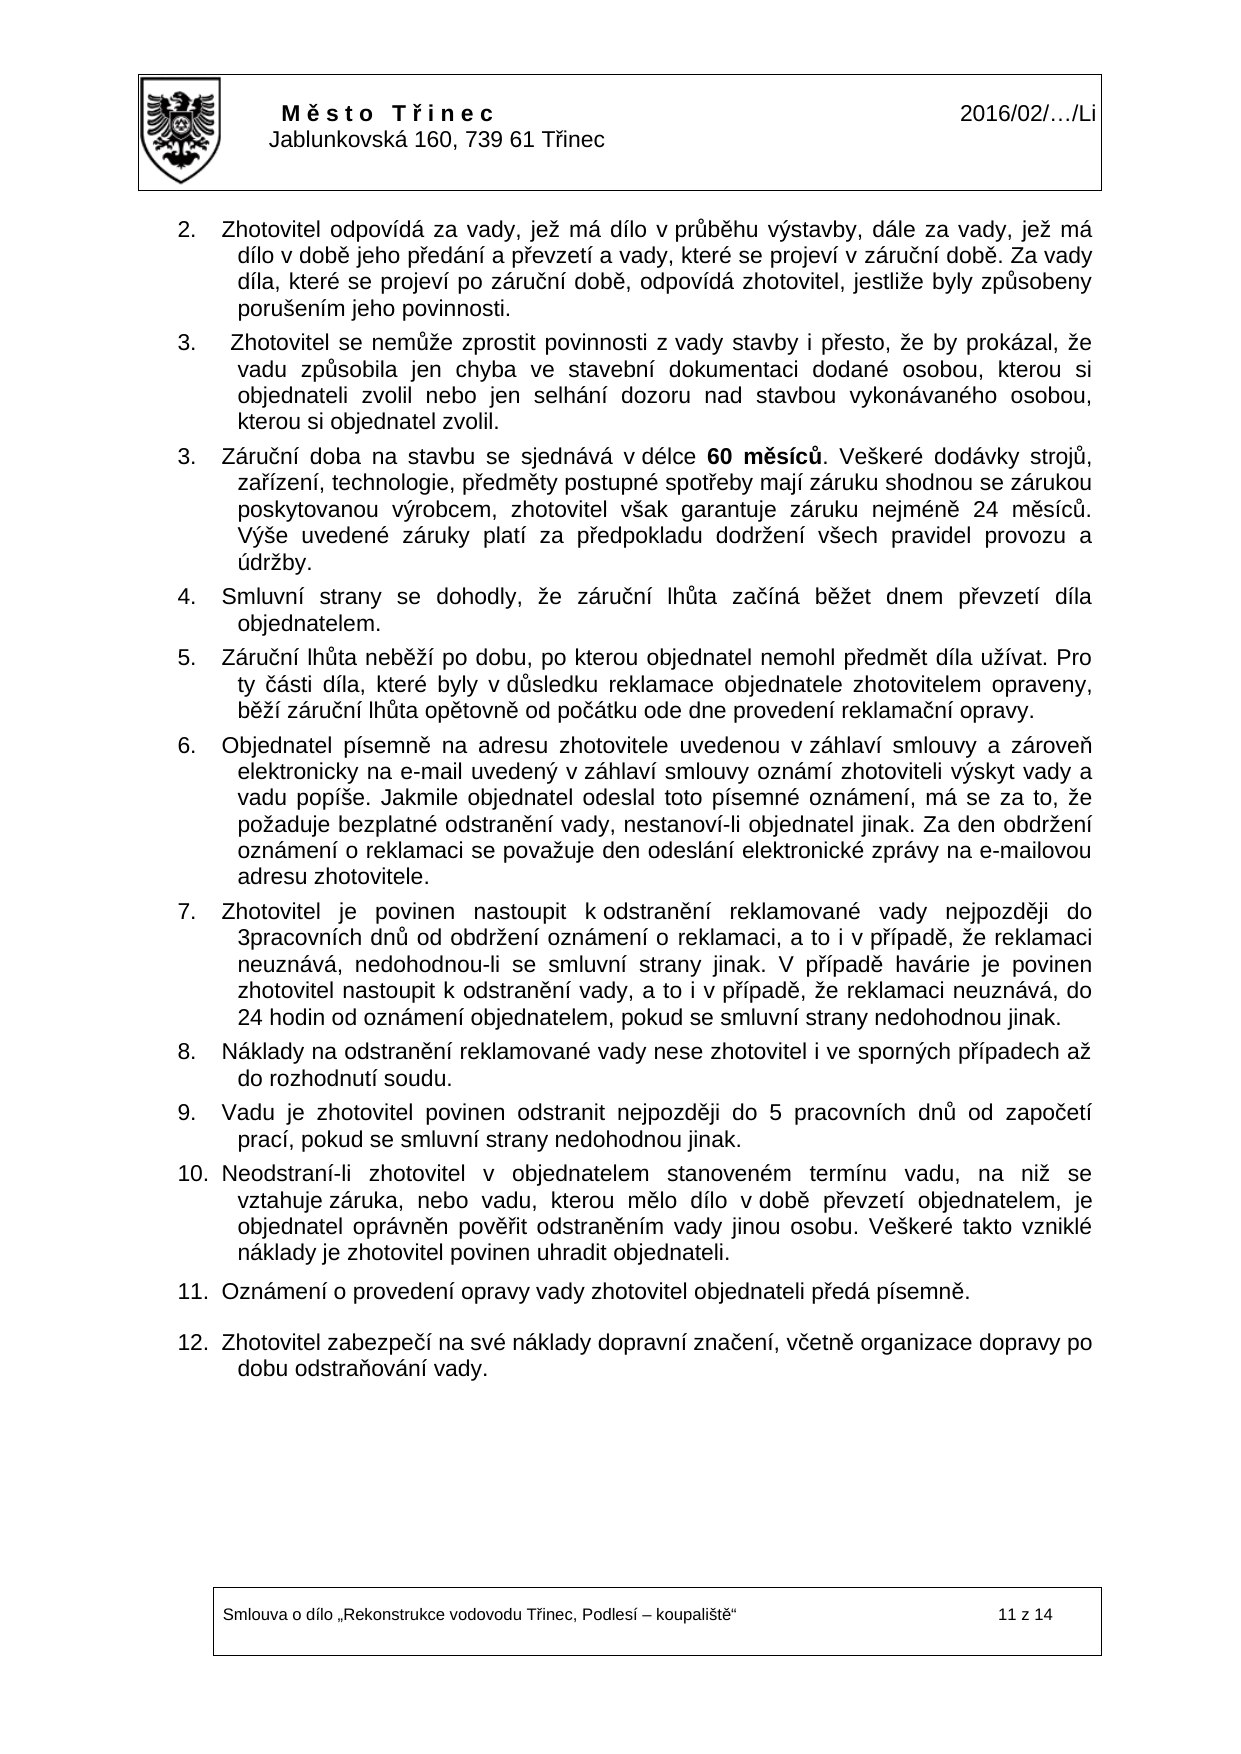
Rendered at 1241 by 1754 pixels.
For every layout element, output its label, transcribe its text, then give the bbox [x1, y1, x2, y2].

subtitle 8. Náklady na odstranění reklamované vady nese zhotovitel i ve sporných případech až do rozhodnutí soudu. [177, 1038, 1093, 1091]
subtitle 9. Vadu je zhotovitel povinen odstranit nejpozději do 5 pracovních dnů od započetí prací, pokud se smluvní strany nedohodnou jinak. [177, 1099, 1093, 1152]
subtitle 12. Zhotovitel zabezpečí na své náklady dopravní značení, včetně organizace dopravy po dobu odstraňování vady. [177, 1328, 1093, 1381]
subtitle 3. Záruční doba na stavbu se sjednává v délce 60 měsíců. Veškeré dodávky strojů, zařízení, technologie, předměty postupné spotřeby mají záruku shodnou se zárukou poskytovanou výrobcem, zhotovitel však garantuje záruku nejméně 24 měsíců. Výše uvedené záruky platí za předpokladu dodržení všech pravidel provozu a údržby. [177, 443, 1093, 575]
subtitle 3. Zhotovitel se nemůže zprostit povinnosti z vady stavby i přesto, že by prokázal, že vadu způsobila jen chyba ve stavební dokumentaci dodané osobou, kterou si objednateli zvolil nebo jen selhání dozoru nad stavbou vykonávaného osobou, kterou si objednatel zvolil. [177, 329, 1093, 435]
subtitle 6. Objednatel písemně na adresu zhotovitele uvedenou v záhlaví smlouvy a zároveň elektronicky na e-mail uvedený v záhlaví smlouvy oznámí zhotoviteli výskyt vady a vadu popíše. Jakmile objednatel odeslal toto písemné oznámení, má se za to, že požaduje bezplatné odstranění vady, nestanoví-li objednatel jinak. Za den obdržení oznámení o reklamaci se považuje den odeslání elektronické zprávy na e-mailovou adresu zhotovitele. [177, 732, 1093, 890]
subtitle 4. Smluvní strany se dohodly, že záruční lhůta začíná běžet dnem převzetí díla objednatelem. [177, 583, 1093, 636]
subtitle 11. Oznámení o provedení opravy vady zhotovitel objednateli předá písemně. [148, 1278, 1093, 1304]
subtitle 5. Záruční lhůta neběží po dobu, po kterou objednatel nemohl předmět díla užívat. Pro ty části díla, které byly v důsledku reklamace objednatele zhotovitelem opraveny, běží záruční lhůta opětovně od počátku ode dne provedení reklamační opravy. [177, 644, 1093, 723]
subtitle 7. Zhotovitel je povinen nastoupit k odstranění reklamované vady nejpozději do 3pracovních dnů od obdržení oznámení o reklamaci, a to i v případě, že reklamaci neuznává, nedohodnou-li se smluvní strany jinak. V případě havárie je povinen zhotovitel nastoupit k odstranění vady, a to i v případě, že reklamaci neuznává, do 24 hodin od oznámení objednatelem, pokud se smluvní strany nedohodnou jinak. [177, 898, 1093, 1030]
subtitle 2. Zhotovitel odpovídá za vady, jež má dílo v průběhu výstavby, dále za vady, jež má dílo v době jeho předání a převzetí a vady, které se projeví v záruční době. Za vady díla, které se projeví po záruční době, odpovídá zhotovitel, jestliže byly způsobeny porušením jeho povinnosti. [177, 216, 1093, 321]
subtitle 10. Neodstraní-li zhotovitel v objednatelem stanoveném termínu vadu, na niž se vztahuje záruka, nebo vadu, kterou mělo dílo v době převzetí objednatelem, je objednatel oprávněn pověřit odstraněním vady jinou osobu. Veškeré takto vzniklé náklady je zhotovitel povinen uhradit objednateli. [177, 1160, 1093, 1266]
